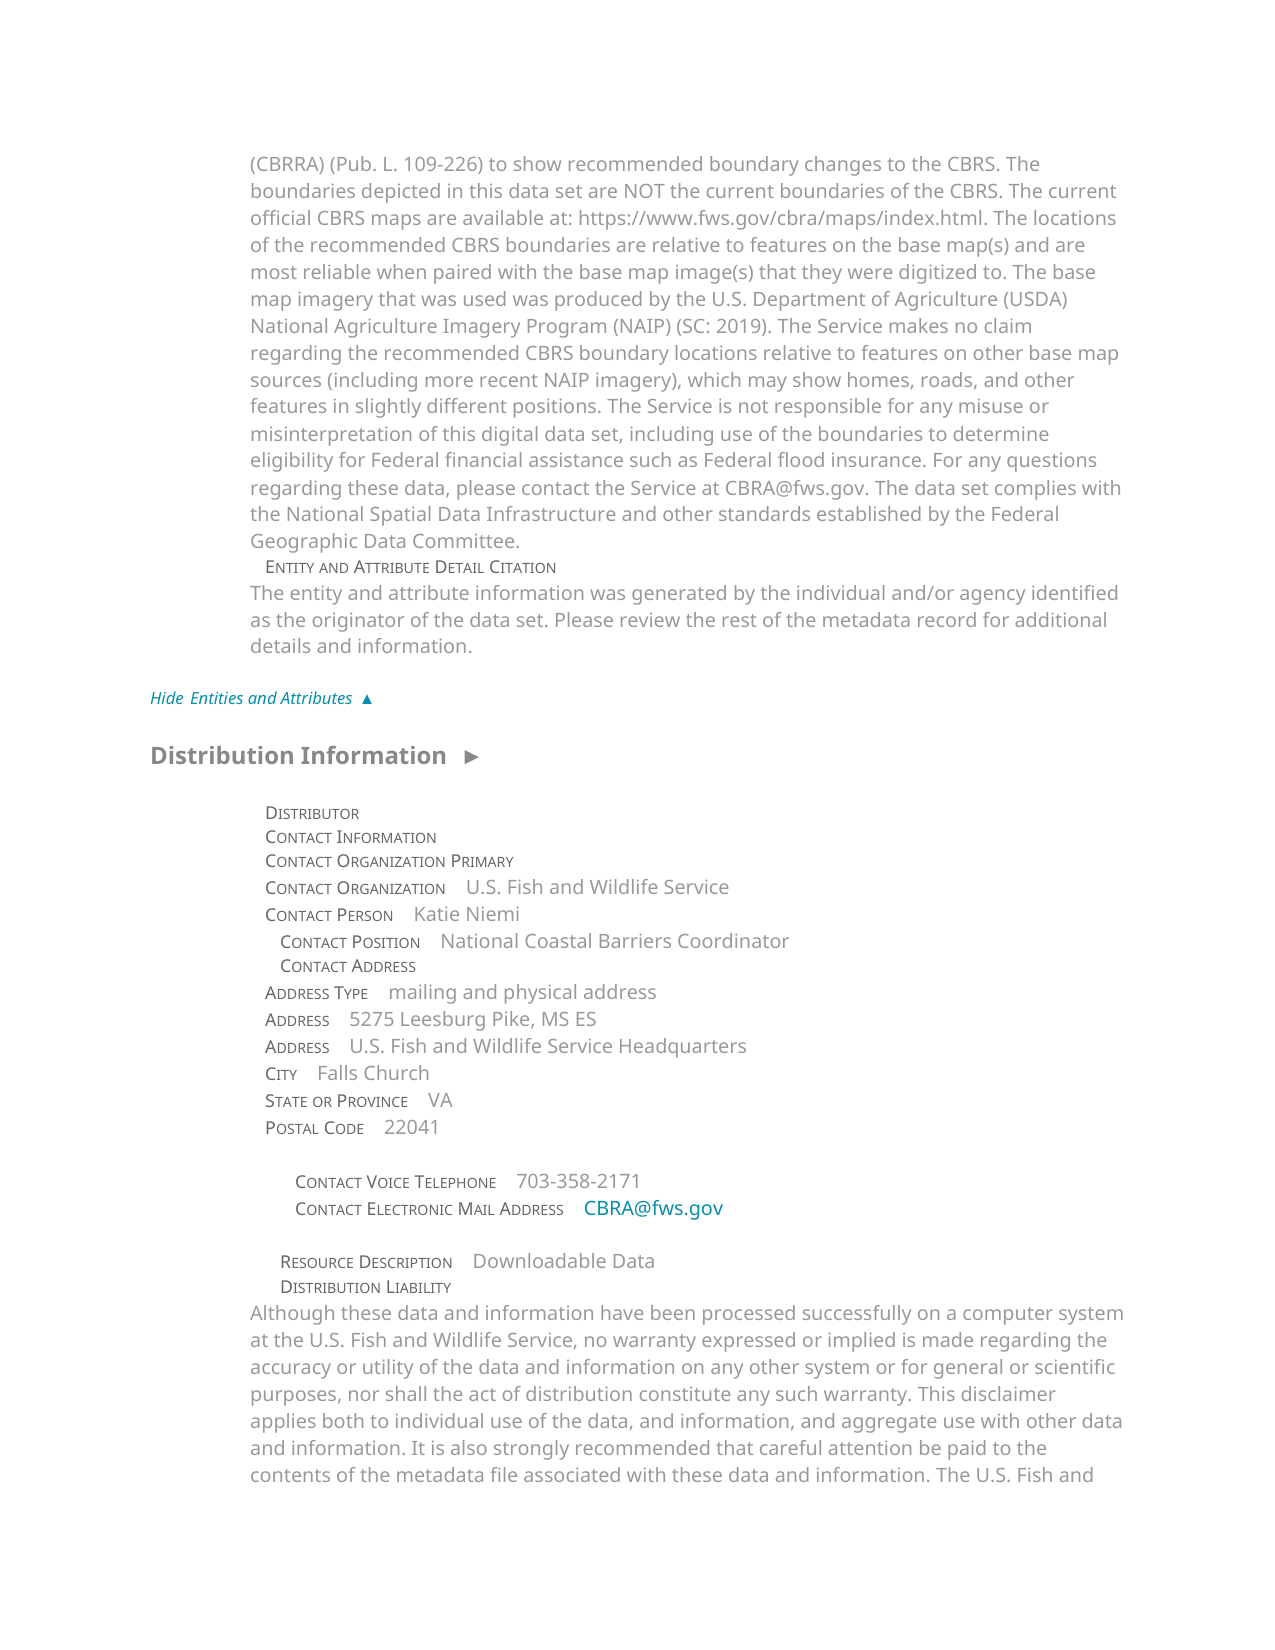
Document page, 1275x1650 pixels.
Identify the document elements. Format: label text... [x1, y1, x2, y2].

text Distribution Information ▼► [150, 739, 1125, 771]
text Distribution Liability [280, 1275, 1125, 1299]
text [250, 1299, 1125, 1488]
text Contact Person Katie Niemi [265, 900, 1125, 927]
text Contact Organization Primary [265, 849, 1125, 873]
text The entity and attribute information was generated by the individual and/or agency identified as the originator of the data set. Please review the rest of the metadata record for additional details and information. [250, 579, 1125, 660]
text Address Type mailing and physical address [265, 978, 1125, 1005]
text Contact Electronic Mail Address CBRA@fws.gov [295, 1194, 1125, 1221]
text Contact Information [265, 824, 1125, 849]
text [250, 150, 1125, 555]
text Contact Position National Coastal Barriers Coordinator [280, 927, 1125, 954]
text Distributor [265, 800, 1125, 824]
text Entity and Attribute Detail Citation [265, 555, 1125, 579]
text Resource Description Downloadable Data [280, 1248, 1125, 1275]
text City Falls Church [265, 1059, 1125, 1086]
text Hide Entities and Attributes ▲ [150, 687, 1125, 709]
text Address 5275 Leesburg Pike, MS ES [265, 1005, 1125, 1032]
text State or Province VA [265, 1086, 1125, 1113]
text Postal Code 22041 [265, 1113, 1125, 1140]
text Contact Address [280, 954, 1125, 978]
text Contact Voice Telephone 703-358-2171 [295, 1167, 1125, 1194]
text Contact Organization U.S. Fish and Wildlife Service [265, 873, 1125, 900]
text Address U.S. Fish and Wildlife Service Headquarters [265, 1032, 1125, 1059]
